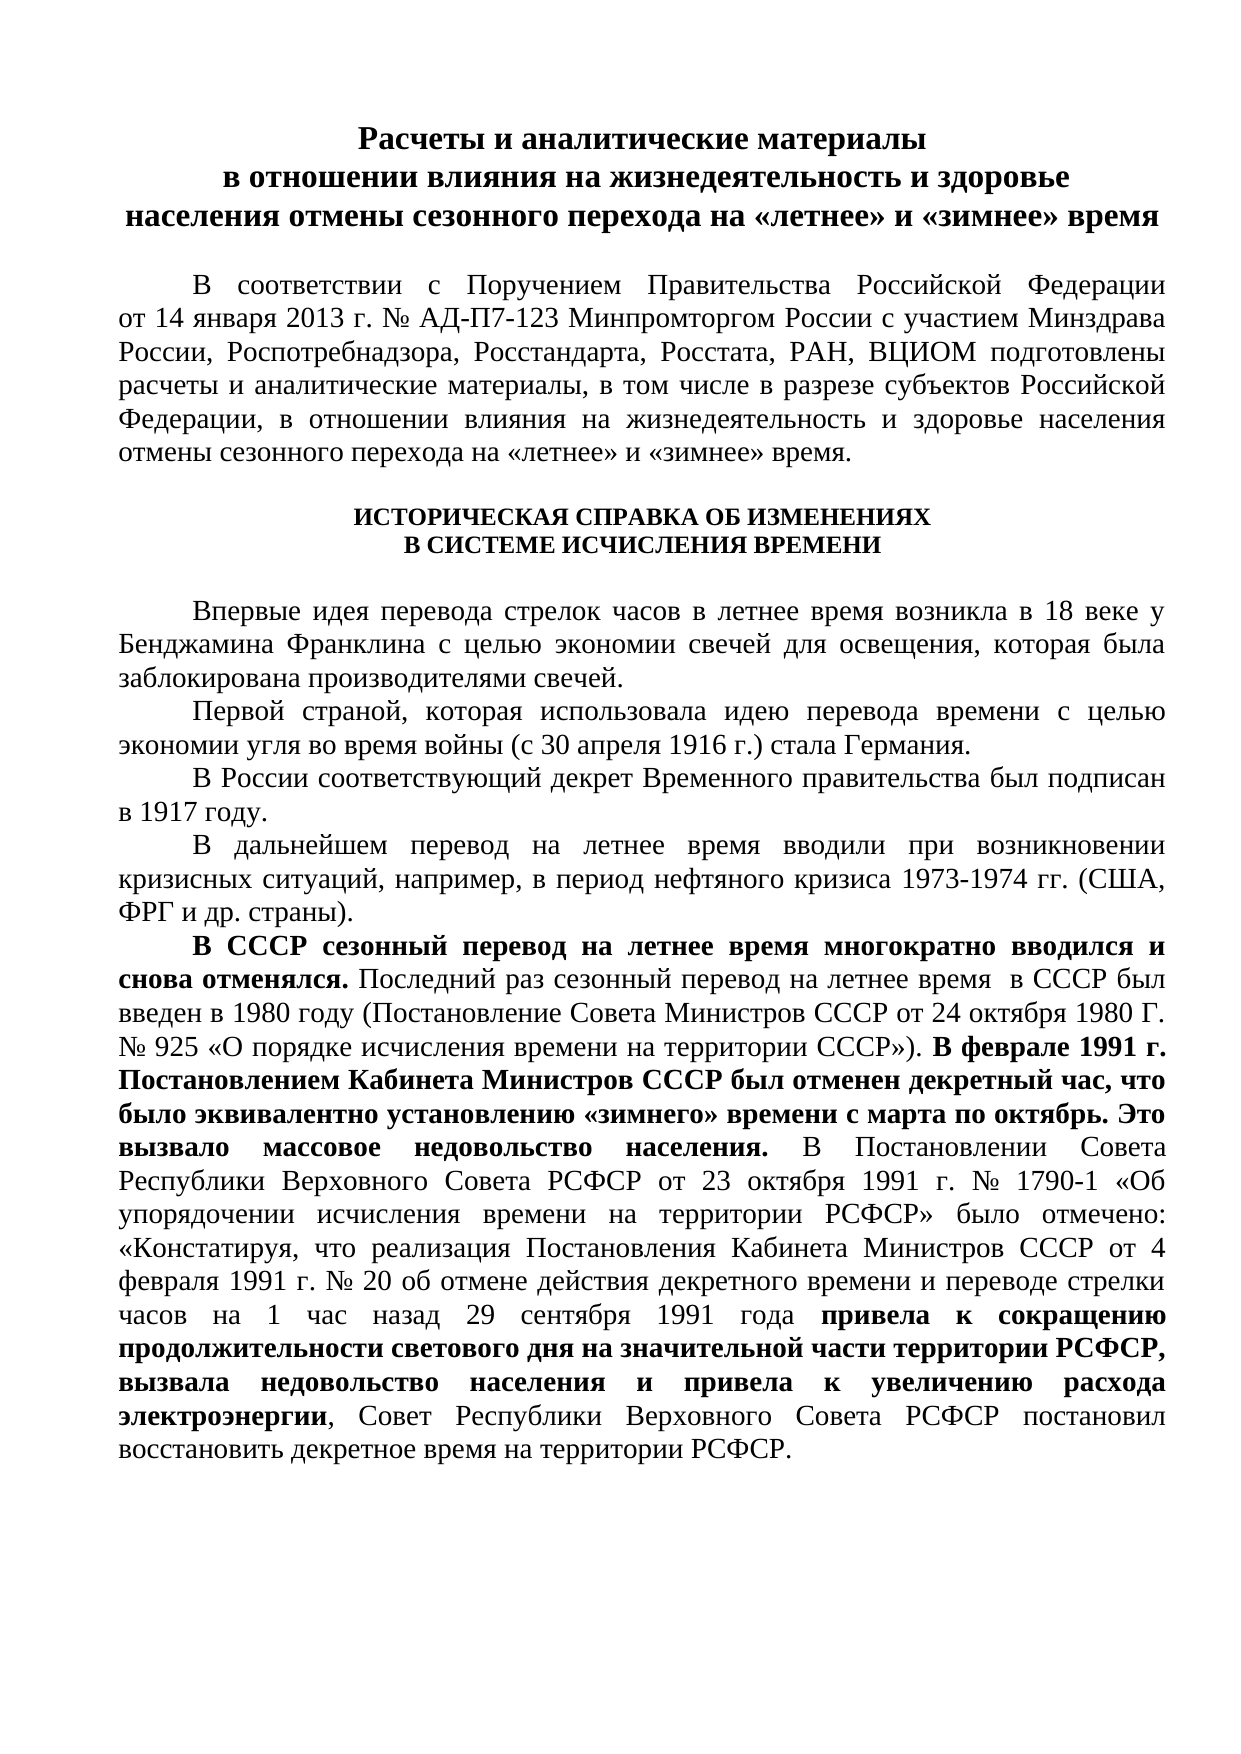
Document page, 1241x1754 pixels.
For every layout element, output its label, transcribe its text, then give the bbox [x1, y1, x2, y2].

text В России соответствующий декрет Временного правительства был подписан в 1917 году. [118, 760, 1167, 827]
text В СИСТЕМЕ ИСЧИСЛЕНИЯ ВРЕМЕНИ [118, 530, 1167, 559]
text Впервые идея перевода стрелок часов в летнее время возникла в 18 веке у Бенджамина Франклина с целью экономии свечей для освещения, которая была заблокирована производителями свечей. [118, 593, 1167, 693]
text В дальнейшем перевод на летнее время вводили при возникновении кризисных ситуаций, например, в период нефтяного кризиса 1973-1974 гг. (США, ФРГ и др. страны). [118, 827, 1167, 928]
text Расчеты и аналитические материалы [118, 118, 1167, 157]
text ИСТОРИЧЕСКАЯ СПРАВКА ОБ ИЗМЕНЕНИЯХ [118, 502, 1167, 530]
text В соответствии с Поручением Правительства Российской Федерации от 14 января 2013 г. № АД-П7-123 Минпромторгом России с участием Минздрава России, Роспотребнадзора, Росстандарта, Росстата, РАН, ВЦИОМ подготовлены расчеты и аналитические материалы, в том числе в разрезе субъектов Российской Федерации, в отношении влияния на жизнедеятельность и здоровье населения отмены сезонного перехода на «летнее» и «зимнее» время. [118, 267, 1167, 468]
text в отношении влияния на жизнедеятельность и здоровье [118, 157, 1167, 195]
text населения отмены сезонного перехода на «летнее» и «зимнее» время [118, 195, 1167, 233]
text В СССР сезонный перевод на летнее время многократно вводился и снова отменялся. Последний раз сезонный перевод на летнее время в СССР был введен в 1980 году (Постановление Совета Министров СССР от 24 октября 1980 Г. № 925 «О порядке исчисления времени на территории СССР»). В феврале 1991 г. Постановлением Кабинета Министров СССР был отменен декретный час, что было эквивалентно установлению «зимнего» времени с марта по октябрь. Это вызвало массовое недовольство населения. В Постановлении Совета Республики Верховного Совета РСФСР от 23 октября 1991 г. № 1790-1 «Об упорядочении исчисления времени на территории РСФСР» было отмечено: «Констатируя, что реализация Постановления Кабинета Министров СССР от 4 февраля 1991 г. № 20 об отмене действия декретного времени и переводе стрелки часов на 1 час назад 29 сентября 1991 года привела к сокращению продолжительности светового дня на значительной части территории РСФСР, вызвала недовольство населения и привела к увеличению расхода электроэнергии, Совет Республики Верховного Совета РСФСР постановил восстановить декретное время на территории РСФСР. [118, 928, 1167, 1465]
text Первой страной, которая использовала идею перевода времени с целью экономии угля во время войны (с 30 апреля 1916 г.) стала Германия. [118, 693, 1167, 760]
